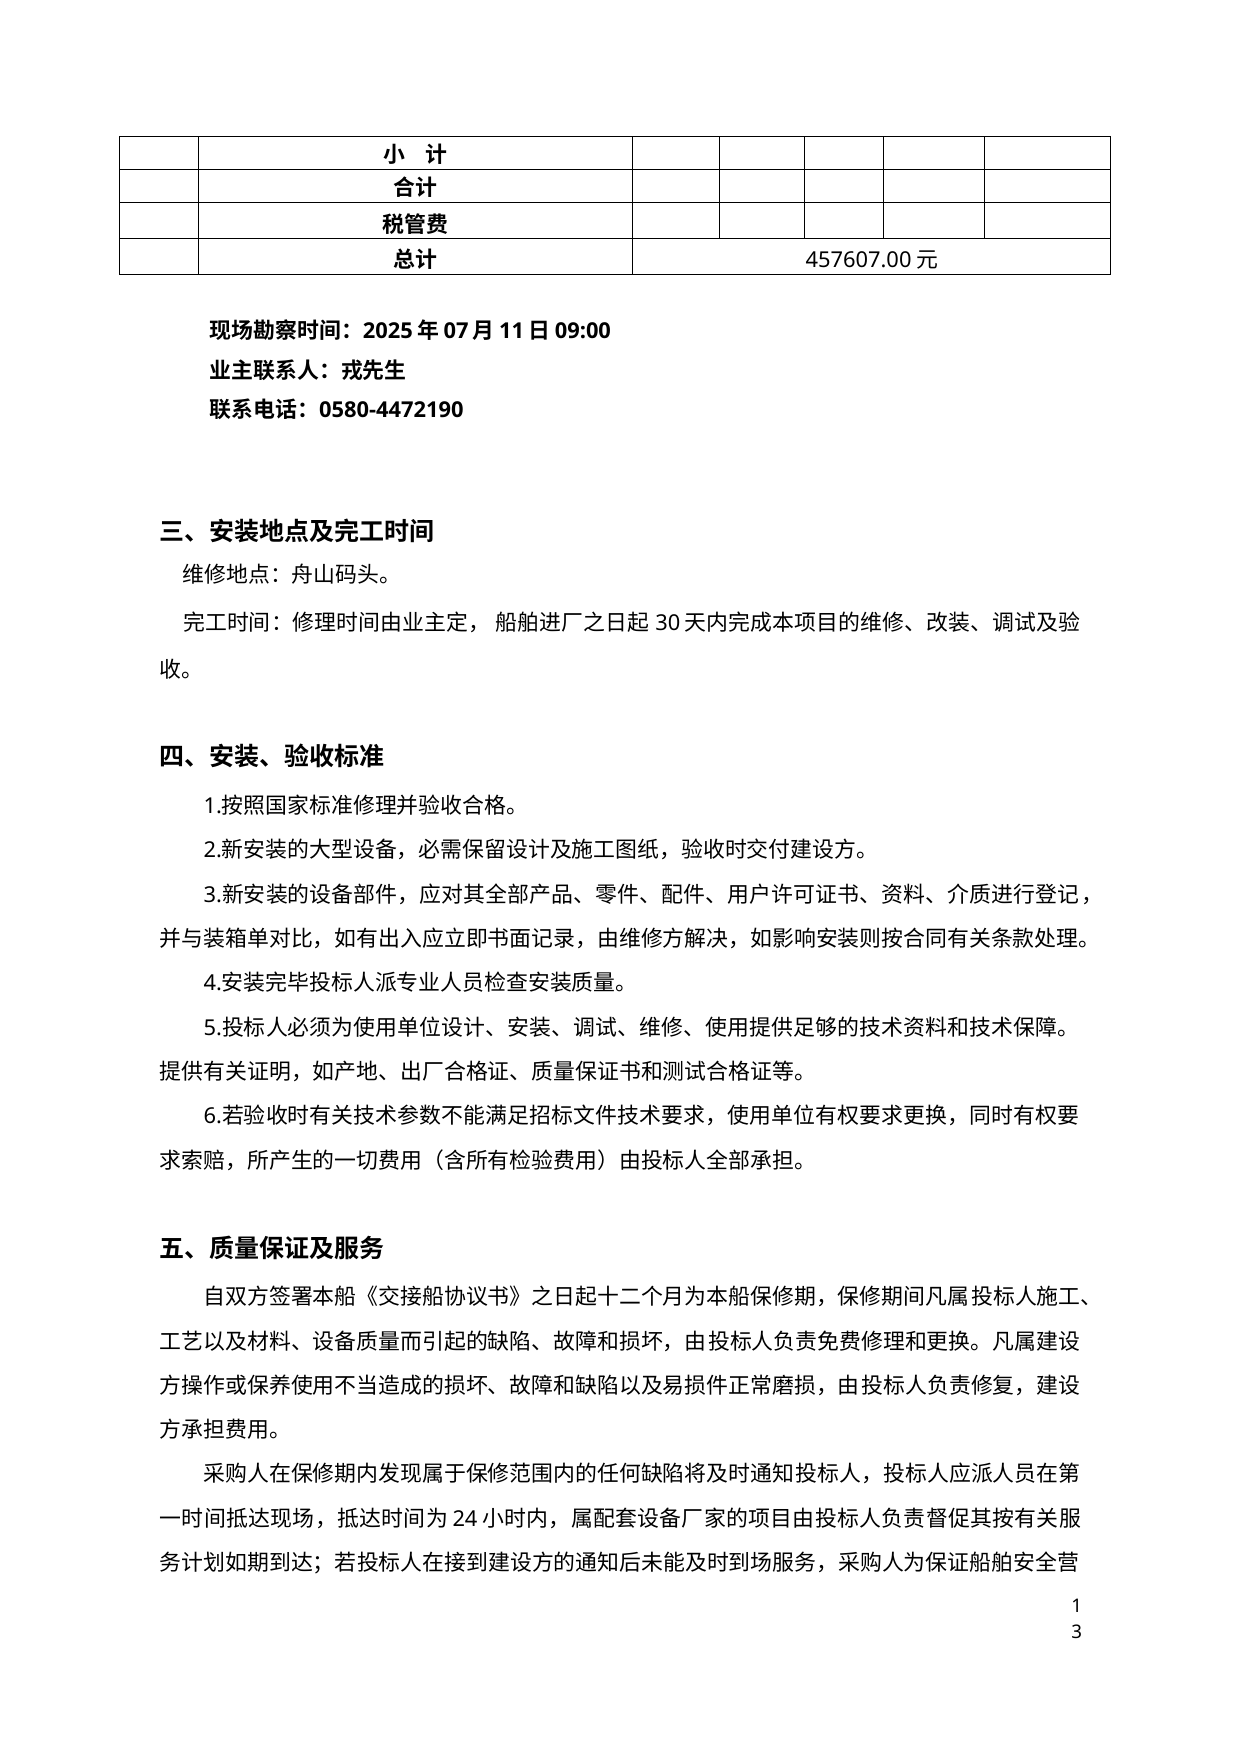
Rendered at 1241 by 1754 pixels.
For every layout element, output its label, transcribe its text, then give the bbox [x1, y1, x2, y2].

table_cell [633, 203, 719, 238]
table_cell [985, 203, 1110, 238]
text 三、安装地点及完工时间 [159, 512, 1081, 548]
text 联系电话：0580-4472190 [159, 392, 1081, 424]
table_cell [120, 239, 198, 273]
table_cell [720, 137, 804, 169]
table_cell [805, 137, 883, 169]
text 业主联系人：戎先生 [159, 353, 1081, 384]
table_cell [985, 137, 1110, 169]
table_cell 小 计 [199, 137, 632, 169]
table_cell [884, 203, 984, 238]
table_cell [884, 170, 984, 202]
text 四、安装、验收标准 [159, 737, 1081, 773]
table_cell [720, 170, 804, 202]
table_cell 457607.00元 [633, 239, 1110, 273]
text 3.新安装的设备部件，应对其全部产品、零件、配件、用户许可证书、资料、介质进行登记，并与装箱单对比，如有出入应立即书面记录，由维修方解决，如影响安装则按合同有关条款处理。 [159, 877, 1081, 953]
text 2.新安装的大型设备，必需保留设计及施工图纸，验收时交付建设方。 [159, 832, 1081, 864]
text 维修地点：舟山码头。 [159, 557, 1081, 589]
table_cell 税管费 [199, 203, 632, 238]
table_cell [120, 170, 198, 202]
text 完工时间：修理时间由业主定， 船舶进厂之日起 30天内完成本项目的维修、改装、调试及验收。 [159, 604, 1081, 684]
table_cell [805, 203, 883, 238]
text 自双方签署本船《交接船协议书》之日起十二个月为本船保修期，保修期间凡属投标人施工、工艺以及材料、设备质量而引起的缺陷、故障和损坏，由投标人负责免费修理和更换。凡属建设方操作或保养使用不当造成的损坏、故障和缺陷以及易损件正常磨损，由投标人负责修复，建设方承担费用。 [159, 1279, 1081, 1444]
table_cell 总计 [199, 239, 632, 273]
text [159, 1456, 1081, 1577]
text 1.按照国家标准修理并验收合格。 [159, 788, 1081, 819]
table_cell [884, 137, 984, 169]
text 5.投标人必须为使用单位设计、安装、调试、维修、使用提供足够的技术资料和技术保障。提供有关证明，如产地、出厂合格证、质量保证书和测试合格证等。 [159, 1010, 1081, 1086]
text 五、质量保证及服务 [159, 1229, 1081, 1265]
text 现场勘察时间：2025年07月11日09:00 [159, 313, 1081, 345]
table_cell [985, 170, 1110, 202]
table_cell [120, 137, 198, 169]
table_cell [633, 137, 719, 169]
text 6.若验收时有关技术参数不能满足招标文件技术要求，使用单位有权要求更换，同时有权要求索赔，所产生的一切费用（含所有检验费用）由投标人全部承担。 [159, 1098, 1081, 1174]
table_cell [633, 170, 719, 202]
table_cell 合计 [199, 170, 632, 202]
table_cell [805, 170, 883, 202]
text 4.安装完毕投标人派专业人员检查安装质量。 [203, 965, 1081, 997]
table_cell [120, 203, 198, 238]
table_cell [720, 203, 804, 238]
